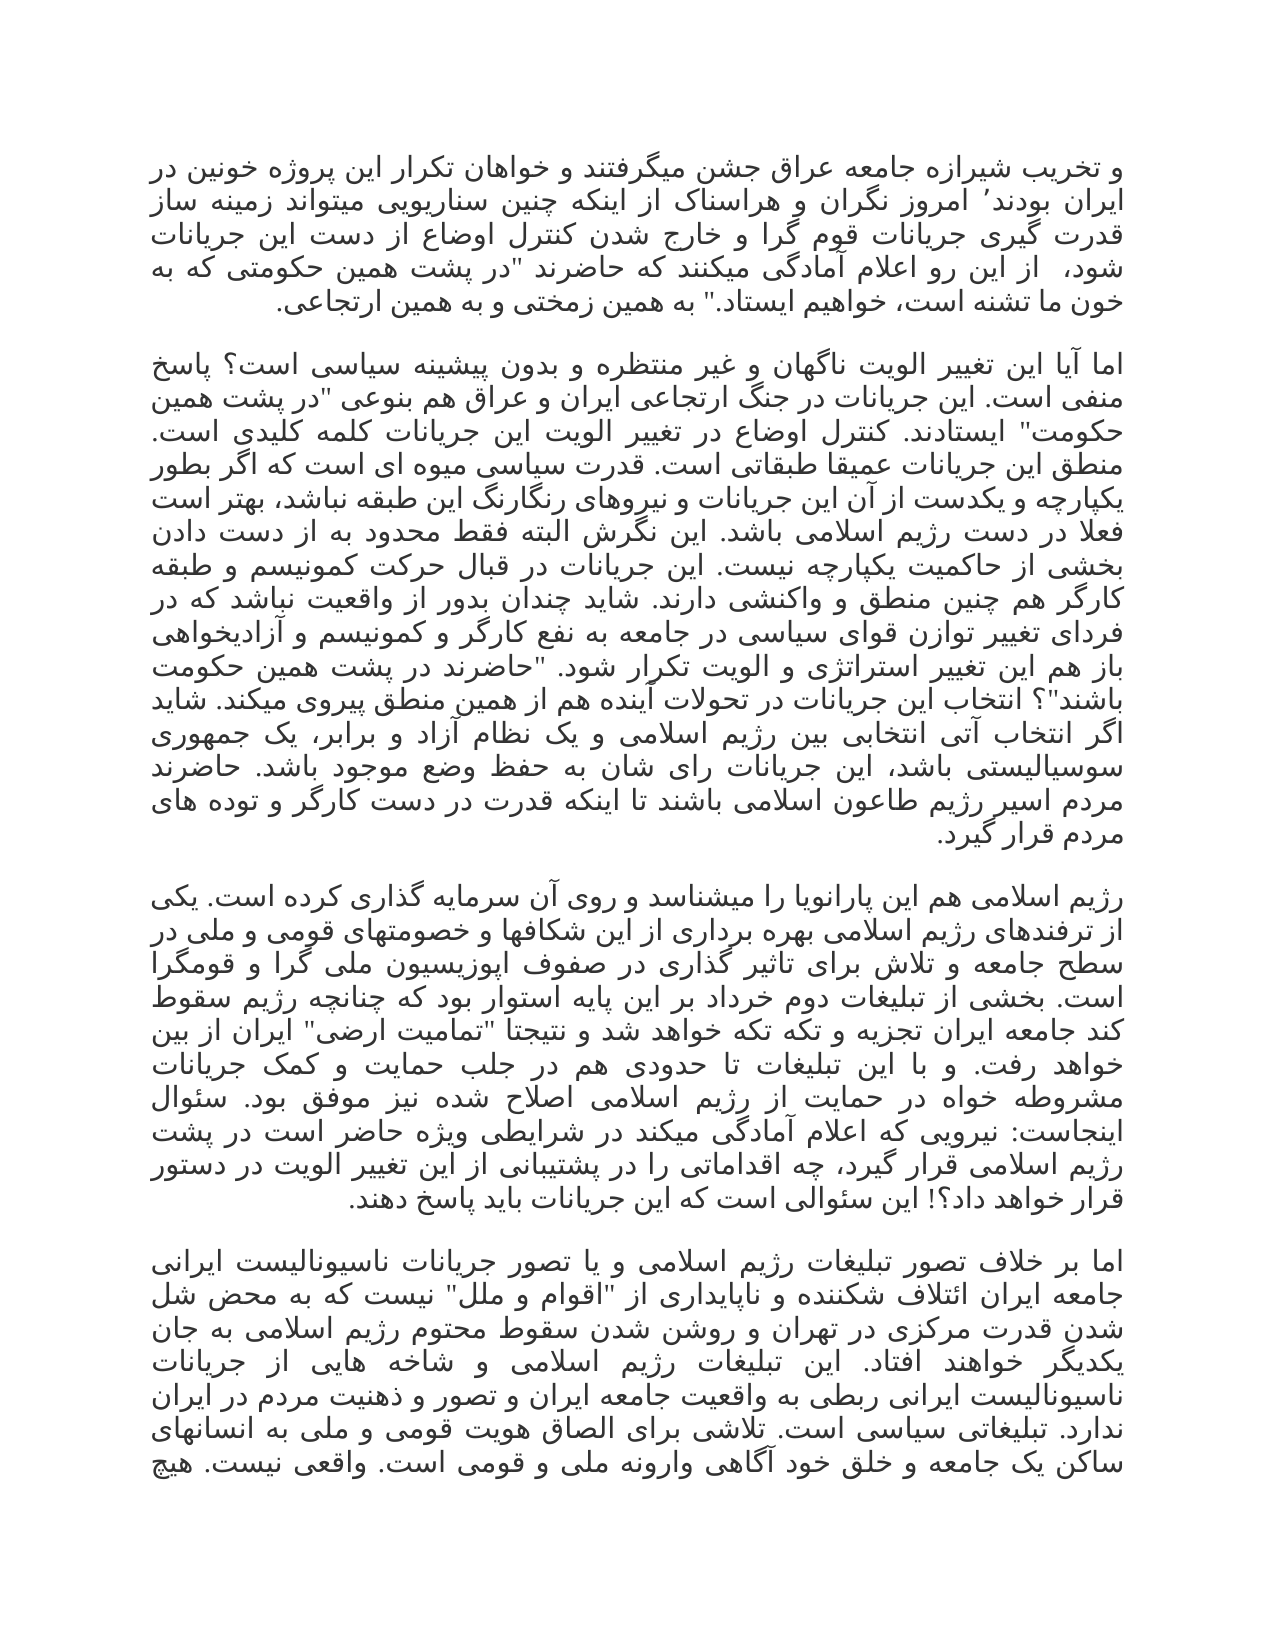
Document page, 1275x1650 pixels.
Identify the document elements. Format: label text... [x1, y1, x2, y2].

text رژیم اسلامی هم این پارانویا را میشناسد و روی آن سرمایه گذاری کرده است. یکی از ترفندهای رژیم اسلامی بهره برداری از این شکافها و خصومتهای قومی و ملی در سطح جامعه و تلاش برای تاثیر گذاری در صفوف اپوزیسیون ملی گرا و قومگرا است. بخشی از تبلیغات دوم خرداد بر این پایه استوار بود که چنانچه رژیم سقوط کند جامعه ایران تجزیه و تکه تکه خواهد شد و نتیجتا "تمامیت ارضی" ایران از بین خواهد رفت. و با این تبلیغات تا حدودی هم در جلب حمایت و کمک جریانات مشروطه خواه در حمایت از رژیم اسلامی اصلاح شده نیز موفق بود. سئوال اینجاست: نیرویی که اعلام آمادگی میکند در شرایطی ویژه حاضر است در پشت رژیم اسلامی قرار گیرد، چه اقداماتی را در پشتیبانی از این تغییر الویت در دستور قرار خواهد داد؟! این سئوالی است که این جریانات باید پاسخ دهند. [150, 879, 1125, 1214]
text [150, 1244, 1125, 1478]
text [150, 150, 1125, 318]
text اما آیا این تغییر الویت ناگهان و غیر منتظره و بدون پیشینه سیاسی است؟ پاسخ منفی است. این جریانات در جنگ ارتجاعی ایران و عراق هم بنوعی "در پشت همین حکومت" ایستادند. کنترل اوضاع در تغییر الویت این جریانات کلمه کلیدی است. منطق این جریانات عمیقا طبقاتی است. قدرت سیاسی میوه ای است که اگر بطور یکپارچه و یکدست از آن این جریانات و نیروهای رنگارنگ این طبقه نباشد، بهتر است فعلا در دست رژیم اسلامی باشد. این نگرش البته فقط محدود به از دست دادن بخشی از حاکمیت یکپارچه نیست. این جریانات در قبال حرکت کمونیسم و طبقه کارگر هم چنین منطق و واکنشی دارند. شاید چندان بدور از واقعیت نباشد که در فردای تغییر توازن قوای سیاسی در جامعه به نفع کارگر و کمونیسم و آزادیخواهی باز هم این تغییر استراتژی و الویت تکرار شود. "حاضرند در پشت همین حکومت باشند"؟ انتخاب این جریانات در تحولات آینده هم از همین منطق پیروی میکند. شاید اگر انتخاب آتی انتخابی بین رژیم اسلامی و یک نظام آزاد و برابر، یک جمهوری سوسیالیستی باشد، این جریانات رای شان به حفظ وضع موجود باشد. حاضرند مردم اسیر رژیم طاعون اسلامی باشند تا اینکه قدرت در دست کارگر و توده های مردم قرار گیرد. [150, 347, 1125, 850]
